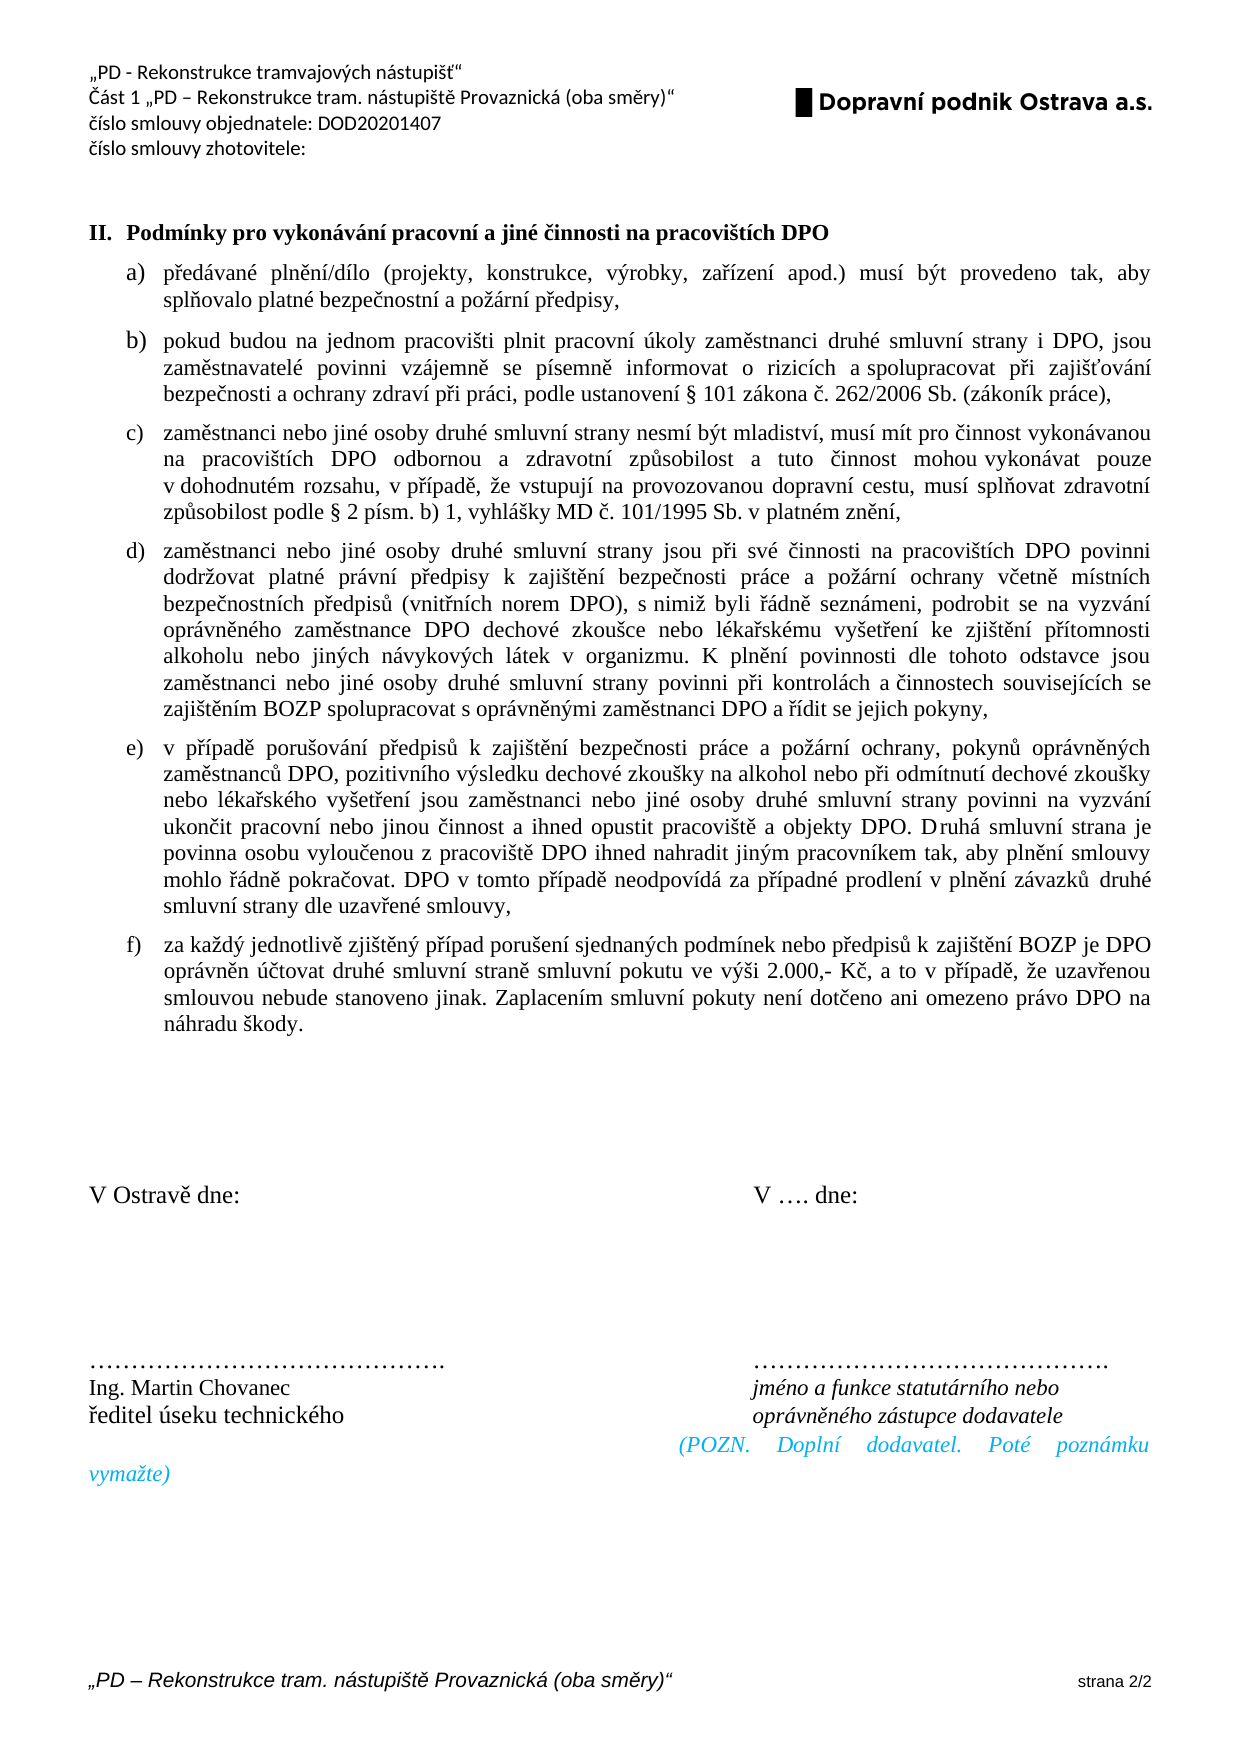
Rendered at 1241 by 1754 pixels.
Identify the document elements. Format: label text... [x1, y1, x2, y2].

text ředitel úseku technického oprávněného zástupce dodavatele (POZN. Doplní dodavatel. Poté poznámku vymažte) [89, 1400, 1152, 1486]
text f) za každý jednotlivě zjištěný případ porušení sjednaných podmínek nebo předpisů k zajištění BOZP je DPO oprávněn účtovat druhé smluvní straně smluvní pokutu ve výši 2.000,- Kč, a to v případě, že uzavřenou smlouvou nebude stanoveno jinak. Zaplacením smluvní pokuty není dotčeno ani omezeno právo DPO na náhradu škody. [126, 931, 1152, 1036]
text Ing. Martin Chovanec jméno a funkce statutárního nebo [89, 1374, 1152, 1400]
text e) v případě porušování předpisů k zajištění bezpečnosti práce a požární ochrany, pokynů oprávněných zaměstnanců DPO, pozitivního výsledku dechové zkoušky na alkohol nebo při odmítnutí dechové zkoušky nebo lékařského vyšetření jsou zaměstnanci nebo jiné osoby druhé smluvní strany povinni na vyzvání ukončit pracovní nebo jinou činnost a ihned opustit pracoviště a objekty DPO. Druhá smluvní strana je povinna osobu vyloučenou z pracoviště DPO ihned nahradit jiným pracovníkem tak, aby plnění smlouvy mohlo řádně pokračovat. DPO v tomto případě neodpovídá za případné prodlení v plnění závazků druhé smluvní strany dle uzavřené smlouvy, [126, 734, 1152, 918]
list zaměstnanci nebo jiné osoby druhé smluvní strany jsou při své činnosti na pracovištích DPO povinni dodržovat platné právní předpisy k zajištění bezpečnosti práce a požární ochrany včetně místních bezpečnostních předpisů (vnitřních norem DPO), s nimiž byli řádně seznámeni, podrobit se na vyzvání oprávněného zaměstnance DPO dechové zkoušce nebo lékařskému vyšetření ke zjištění přítomnosti alkoholu nebo jiných návykových látek v organizmu. K plnění povinnosti dle tohoto odstavce jsou zaměstnanci nebo jiné osoby druhé smluvní strany povinni při kontrolách a činnostech souvisejících se zajištěním BOZP spolupracovat s oprávněnými zaměstnanci DPO a řídit se jejich pokyny, [126, 537, 1152, 721]
text c) zaměstnanci nebo jiné osoby druhé smluvní strany nesmí být mladiství, musí mít pro činnost vykonávanou na pracovištích DPO odbornou a zdravotní způsobilost a tuto činnost mohou vykonávat pouze v dohodnutém rozsahu, v případě, že vstupují na provozovanou dopravní cestu, musí splňovat zdravotní způsobilost podle § 2 písm. b) 1, vyhlášky MD č. 101/1995 Sb. v platném znění, [126, 419, 1152, 524]
picture [795, 88, 1152, 117]
list předávané plnění/dílo (projekty, konstrukce, výrobky, zařízení apod.) musí být provedeno tak, aby splňovalo platné bezpečnostní a požární předpisy, [126, 257, 1152, 312]
list pokud budou na jednom pracovišti plnit pracovní úkoly zaměstnanci druhé smluvní strany i DPO, jsou zaměstnavatelé povinni vzájemně se písemně informovat o rizicích a spolupracovat při zajišťování bezpečnosti a ochrany zdraví při práci, podle ustanovení § 101 zákona č. 262/2006 Sb. (zákoník práce), [126, 325, 1152, 406]
text II. Podmínky pro vykonávání pracovní a jiné činnosti na pracovištích DPO [89, 218, 1152, 245]
text ……………………………………. ……………………………………. [89, 1345, 1152, 1374]
text V Ostravě dne: V …. dne: [89, 1180, 1152, 1209]
